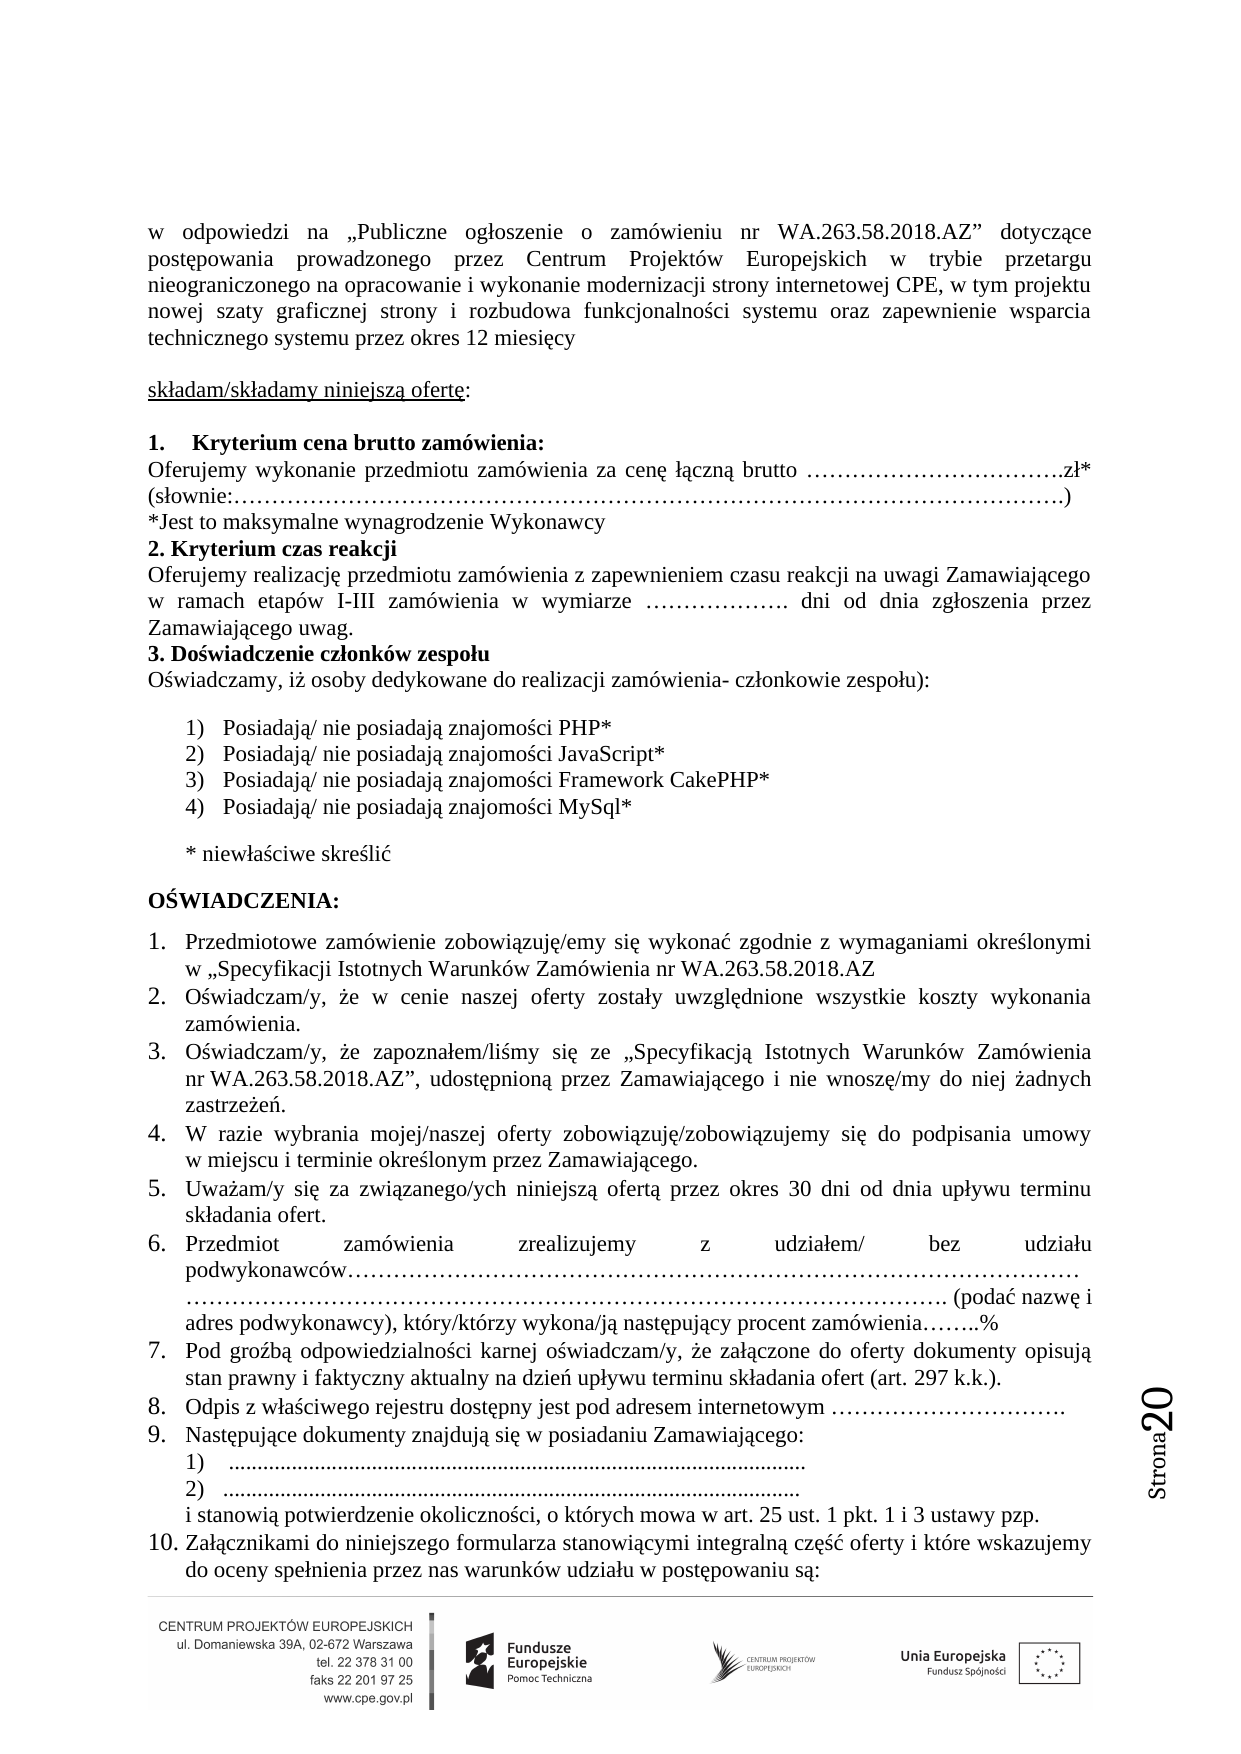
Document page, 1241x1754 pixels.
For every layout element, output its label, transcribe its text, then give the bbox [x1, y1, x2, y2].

text i stanowią potwierdzenie okoliczności, o których mowa w art. 25 ust. 1 pkt. 1 i 3 ustawy pzp. [148, 1501, 1093, 1527]
list ..................................................................................................... [185, 1474, 1093, 1501]
list Pod groźbą odpowiedzialności karnej oświadczam/y, że załączone do oferty dokumenty opisują stan prawny i faktyczny aktualny na dzień upływu terminu składania ofert (art. 297 k.k.). [148, 1336, 1093, 1391]
list ..................................................................................................... [185, 1448, 1093, 1474]
list Przedmiotowe zamówienie zobowiązuję/emy się wykonać zgodnie z wymaganiami określonymi w „Specyfikacji Istotnych Warunków Zamówienia nr WA.263.58.2018.AZ [148, 926, 1093, 981]
text * niewłaściwe skreślić [185, 840, 1093, 866]
list Posiadają/ nie posiadają znajomości Framework CakePHP* [185, 766, 1093, 793]
list Oświadczam/y, że zapoznałem/liśmy się ze „Specyfikacją Istotnych Warunków Zamówienia nr WA.263.58.2018.AZ”, udostępnioną przez Zamawiającego i nie wnoszę/my do niej żadnych zastrzeżeń. [148, 1036, 1093, 1118]
text Oświadczamy, iż osoby dedykowane do realizacji zamówienia- członkowie zespołu): [148, 666, 1093, 693]
list Posiadają/ nie posiadają znajomości MySql* [185, 793, 1093, 819]
list Przedmiot zamówienia zrealizujemy z udziałem/ bez udziału podwykonawców……………………………………………………………………………………………………………………………………………………………………………. (podać nazwę i adres podwykonawcy), który/którzy wykona/ją następujący procent zamówienia……..% [148, 1228, 1093, 1336]
list Oświadczam/y, że w cenie naszej oferty zostały uwzględnione wszystkie koszty wykonania zamówienia. [148, 981, 1093, 1036]
list w odpowiedzi na „Publiczne ogłoszenie o zamówieniu nr WA.263.58.2018.AZ” dotyczące postępowania prowadzonego przez Centrum Projektów Europejskich w trybie przetargu nieograniczonego na opracowanie i wykonanie modernizacji strony internetowej CPE, w tym projektu nowej szaty graficznej strony i rozbudowa funkcjonalności systemu oraz zapewnienie wsparcia technicznego systemu przez okres 12 miesięcy [148, 218, 1093, 350]
list Załącznikami do niniejszego formularza stanowiącymi integralną część oferty i które wskazujemy do oceny spełnienia przez nas warunków udziału w postępowaniu są: [148, 1527, 1093, 1582]
text 3. Doświadczenie członków zespołu [148, 640, 1093, 666]
picture [147, 1596, 1094, 1710]
list Kryterium cena brutto zamówienia: [148, 429, 1093, 456]
text *Jest to maksymalne wynagrodzenie Wykonawcy [148, 508, 1093, 535]
text składam/składamy niniejszą ofertę: [148, 377, 1093, 403]
list Następujące dokumenty znajdują się w posiadaniu Zamawiającego: [148, 1419, 1093, 1448]
list W razie wybrania mojej/naszej oferty zobowiązuję/zobowiązujemy się do podpisania umowy w miejscu i terminie określonym przez Zamawiającego. [148, 1118, 1093, 1173]
list Posiadają/ nie posiadają znajomości PHP* [185, 714, 1093, 740]
text OŚWIADCZENIA: [148, 887, 1093, 913]
text Oferujemy wykonanie przedmiotu zamówienia za cenę łączną brutto …………………………….zł* (słownie:……………………………………………………………………………………………….) [148, 456, 1093, 508]
list Posiadają/ nie posiadają znajomości JavaScript* [185, 740, 1093, 766]
list Uważam/y się za związanego/ych niniejszą ofertą przez okres 30 dni od dnia upływu terminu składania ofert. [148, 1173, 1093, 1228]
text 2. Kryterium czas reakcji [148, 535, 1093, 561]
list Odpis z właściwego rejestru dostępny jest pod adresem internetowym …………………………. [148, 1391, 1093, 1419]
text Oferujemy realizację przedmiotu zamówienia z zapewnieniem czasu reakcji na uwagi Zamawiającego w ramach etapów I-III zamówienia w wymiarze ………………. dni od dnia zgłoszenia przez Zamawiającego uwag. [148, 561, 1093, 640]
